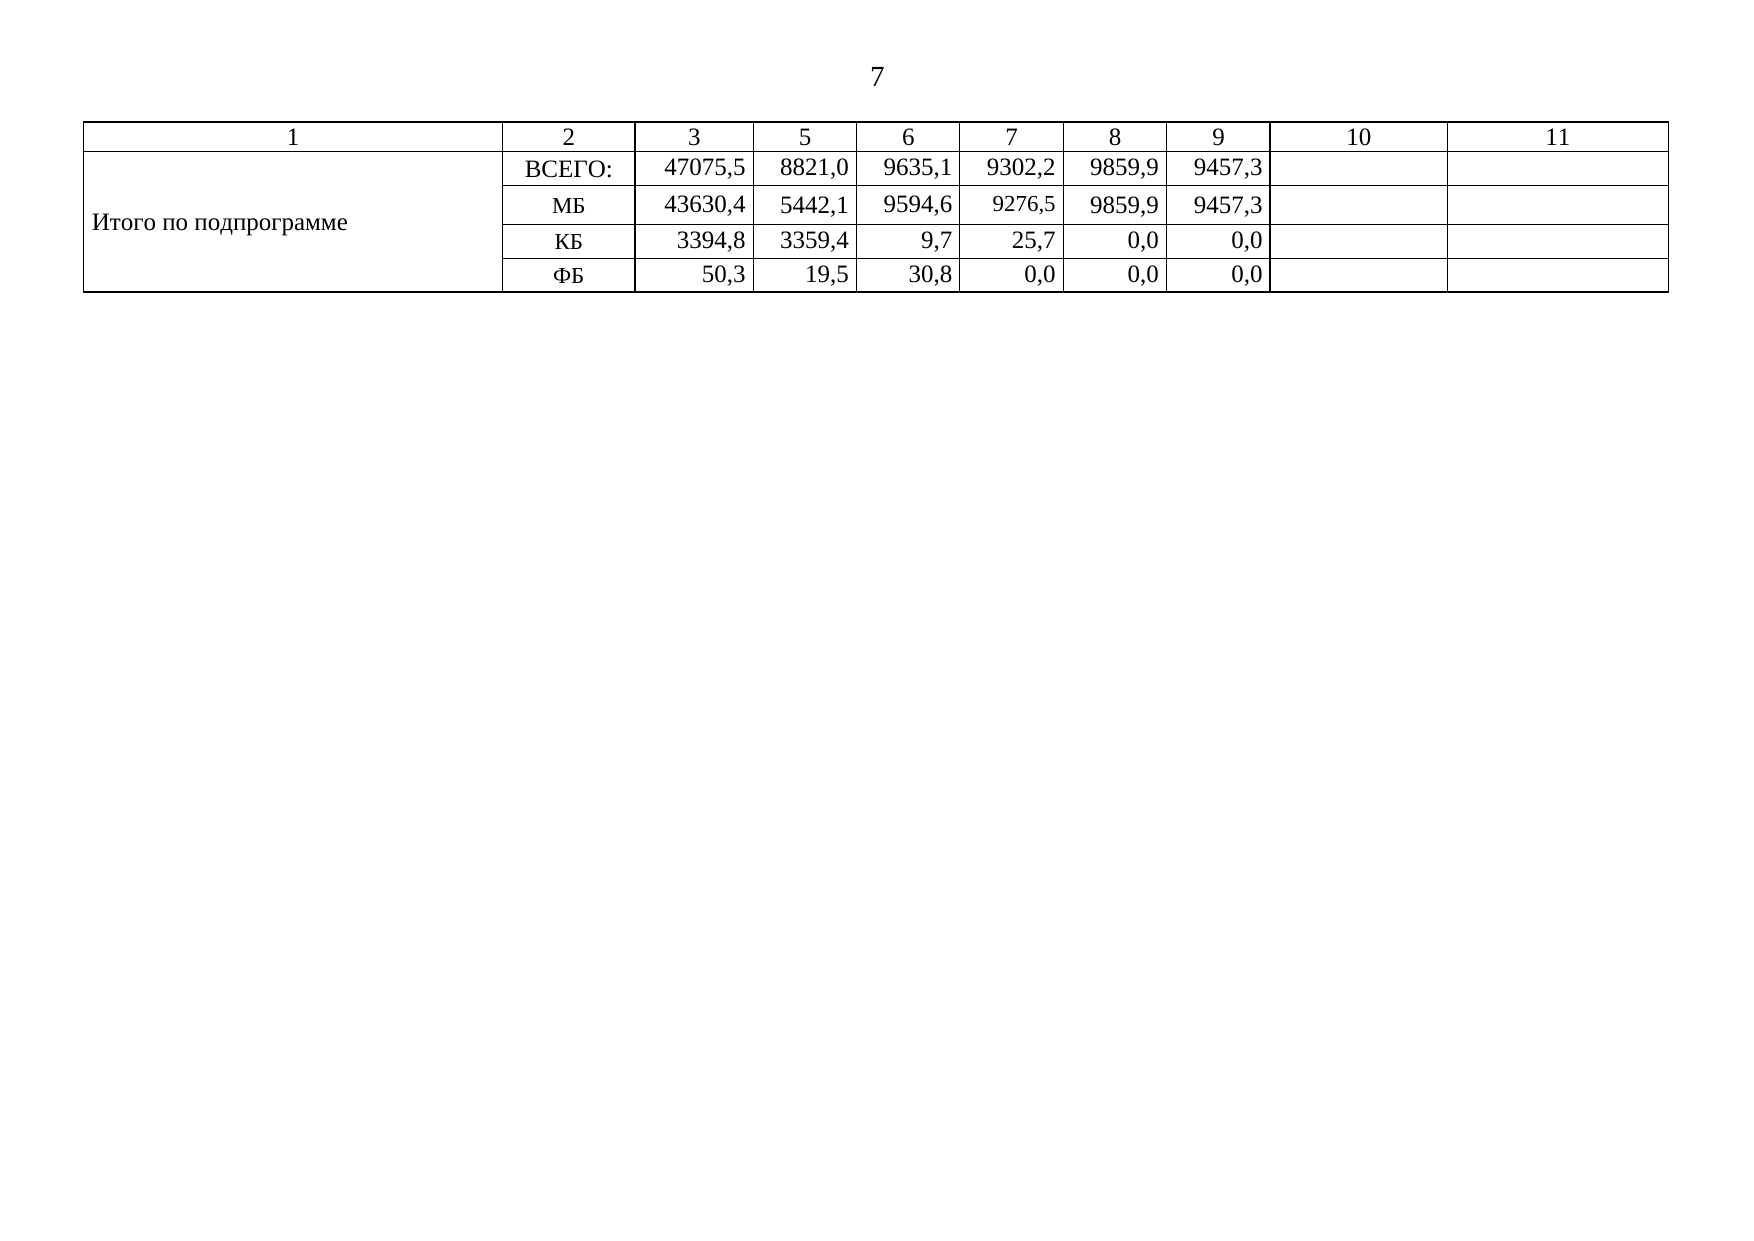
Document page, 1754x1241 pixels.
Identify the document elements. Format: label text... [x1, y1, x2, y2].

table_cell [1271, 152, 1447, 185]
table_cell 9635,1 [857, 152, 959, 185]
table_cell 5442,1 [754, 186, 856, 224]
table_cell 9,7 [857, 225, 959, 258]
table_cell 3 [636, 123, 753, 151]
table_cell 9457,3 [1167, 186, 1269, 224]
table_cell [1448, 152, 1668, 185]
table_cell 43630,4 [636, 186, 753, 224]
table_cell 3394,8 [636, 225, 753, 258]
table_cell 9 [1167, 123, 1269, 151]
table_cell 8 [1064, 123, 1166, 151]
table_cell ВСЕГО: [503, 152, 634, 185]
table_cell [1448, 259, 1668, 291]
table_cell [1271, 186, 1447, 224]
table_cell 9276,5 [960, 186, 1063, 224]
table_cell 10 [1271, 123, 1447, 151]
table_cell 0,0 [1064, 225, 1166, 258]
table_cell 6 [857, 123, 959, 151]
table_cell 9859,9 [1064, 152, 1166, 185]
table_cell МБ [503, 186, 634, 224]
table_cell 9594,6 [857, 186, 959, 224]
table_cell 9859,9 [1064, 186, 1166, 224]
table_cell 9302,2 [960, 152, 1063, 185]
table_cell 0,0 [1064, 259, 1166, 291]
table_cell 0,0 [1167, 225, 1269, 258]
table_cell 7 [960, 123, 1063, 151]
table_cell ФБ [503, 259, 634, 291]
table_cell 8821,0 [754, 152, 856, 185]
table_cell 0,0 [1167, 259, 1269, 291]
table_cell 50,3 [636, 259, 753, 291]
table_cell Итого по подпрограмме [84, 152, 502, 291]
table_cell 9457,3 [1167, 152, 1269, 185]
table_cell 0,0 [960, 259, 1063, 291]
table_cell [1271, 225, 1447, 258]
table_cell 19,5 [754, 259, 856, 291]
table_cell 47075,5 [636, 152, 753, 185]
table_cell 3359,4 [754, 225, 856, 258]
table_cell КБ [503, 225, 634, 258]
table_cell 30,8 [857, 259, 959, 291]
table_cell 25,7 [960, 225, 1063, 258]
table_cell [1448, 225, 1668, 258]
table_cell 1 [84, 123, 502, 151]
table_cell 5 [754, 123, 856, 151]
table_cell 11 [1448, 123, 1668, 151]
table_cell [1448, 186, 1668, 224]
table_cell [1271, 259, 1447, 291]
table_cell 2 [503, 123, 634, 151]
